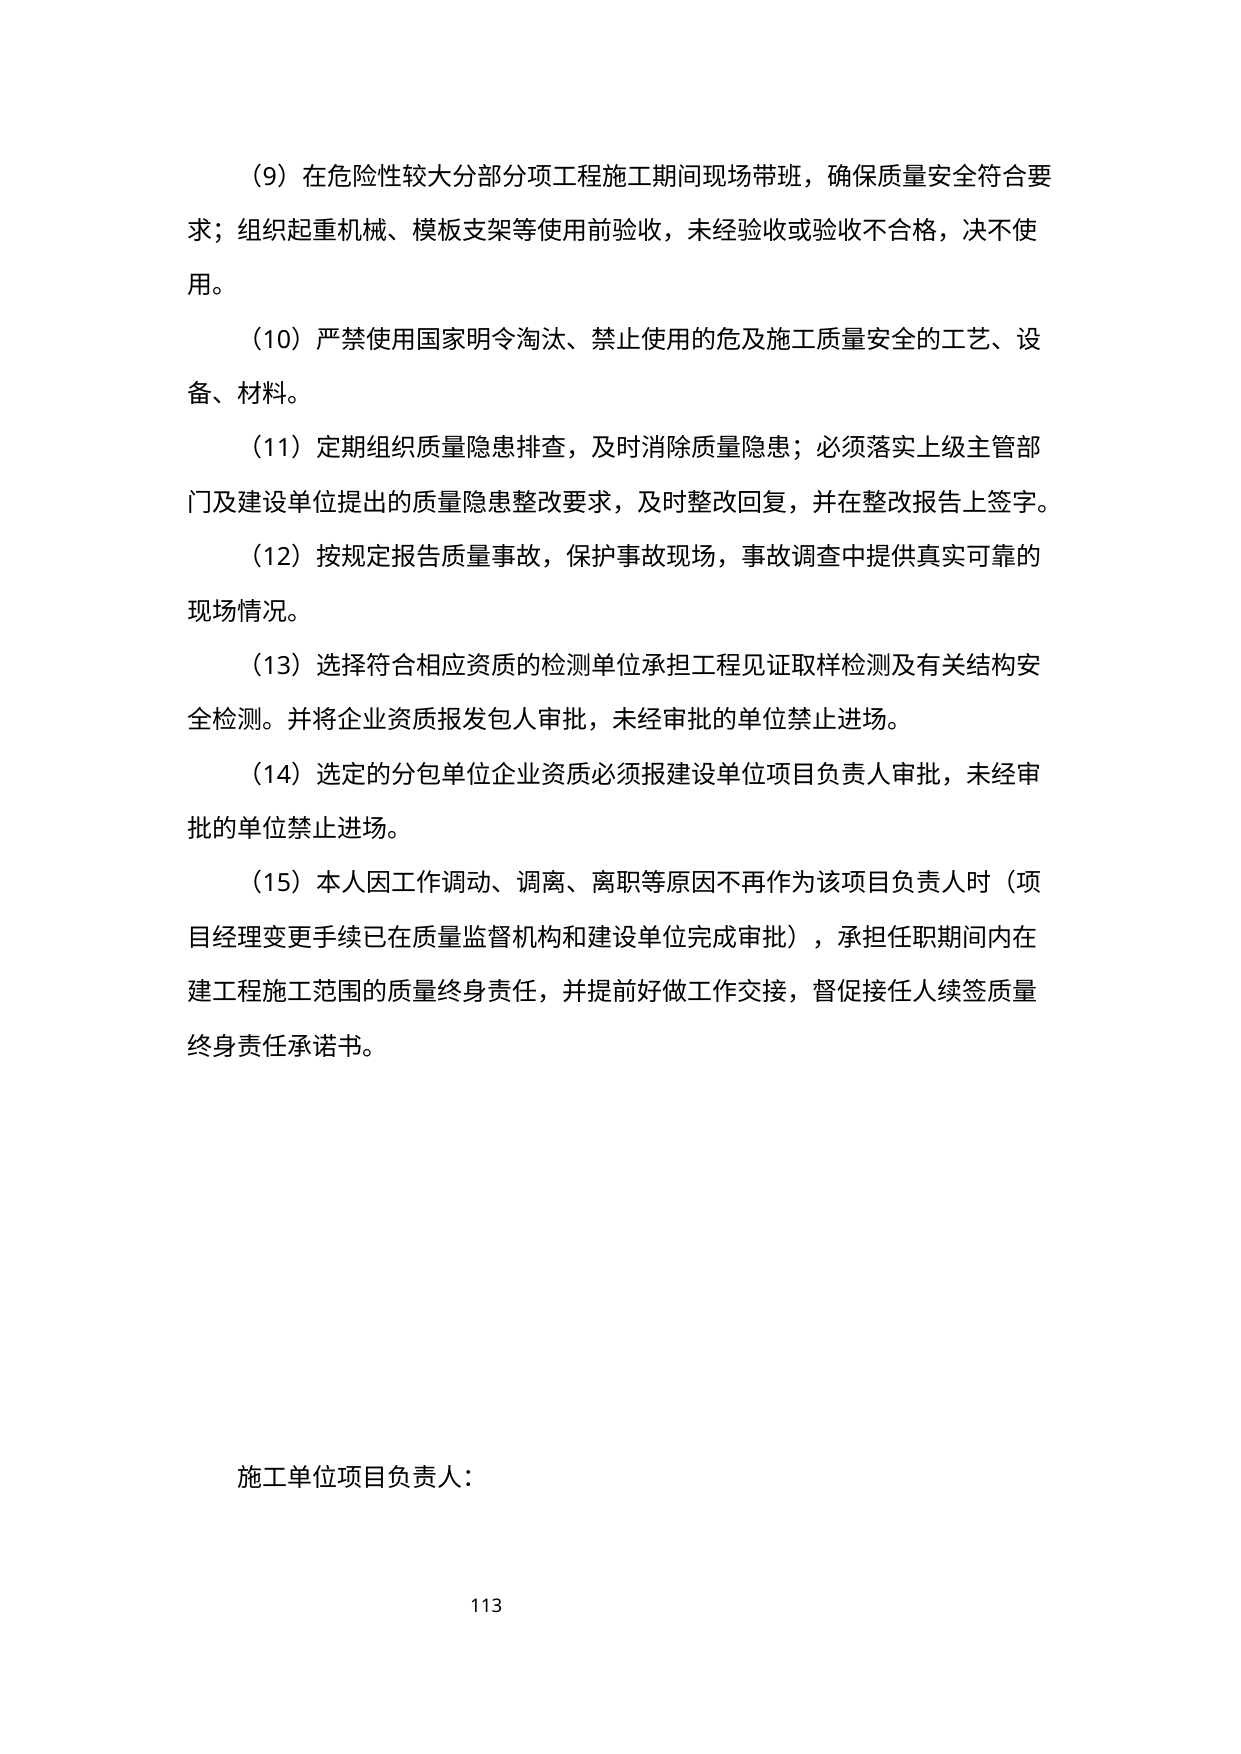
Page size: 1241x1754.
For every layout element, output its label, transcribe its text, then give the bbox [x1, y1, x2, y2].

text （10）严禁使用国家明令淘汰、禁止使用的危及施工质量安全的工艺、设备、材料。 [187, 319, 1053, 410]
text （11）定期组织质量隐患排查，及时消除质量隐患；必须落实上级主管部门及建设单位提出的质量隐患整改要求，及时整改回复，并在整改报告上签字。 [187, 428, 1053, 518]
text （15）本人因工作调动、调离、离职等原因不再作为该项目负责人时（项目经理变更手续已在质量监督机构和建设单位完成审批），承担任职期间内在建工程施工范围的质量终身责任，并提前好做工作交接，督促接任人续签质量终身责任承诺书。 [187, 863, 1053, 1062]
text （9）在危险性较大分部分项工程施工期间现场带班，确保质量安全符合要求；组织起重机械、模板支架等使用前验收，未经验收或验收不合格，决不使用。 [187, 156, 1053, 301]
text （12）按规定报告质量事故，保护事故现场，事故调查中提供真实可靠的现场情况。 [187, 537, 1053, 627]
text （13）选择符合相应资质的检测单位承担工程见证取样检测及有关结构安全检测。并将企业资质报发包人审批，未经审批的单位禁止进场。 [187, 645, 1053, 736]
text （14）选定的分包单位企业资质必须报建设单位项目负责人审批，未经审批的单位禁止进场。 [187, 754, 1053, 845]
text 施工单位项目负责人： [187, 1445, 1053, 1497]
